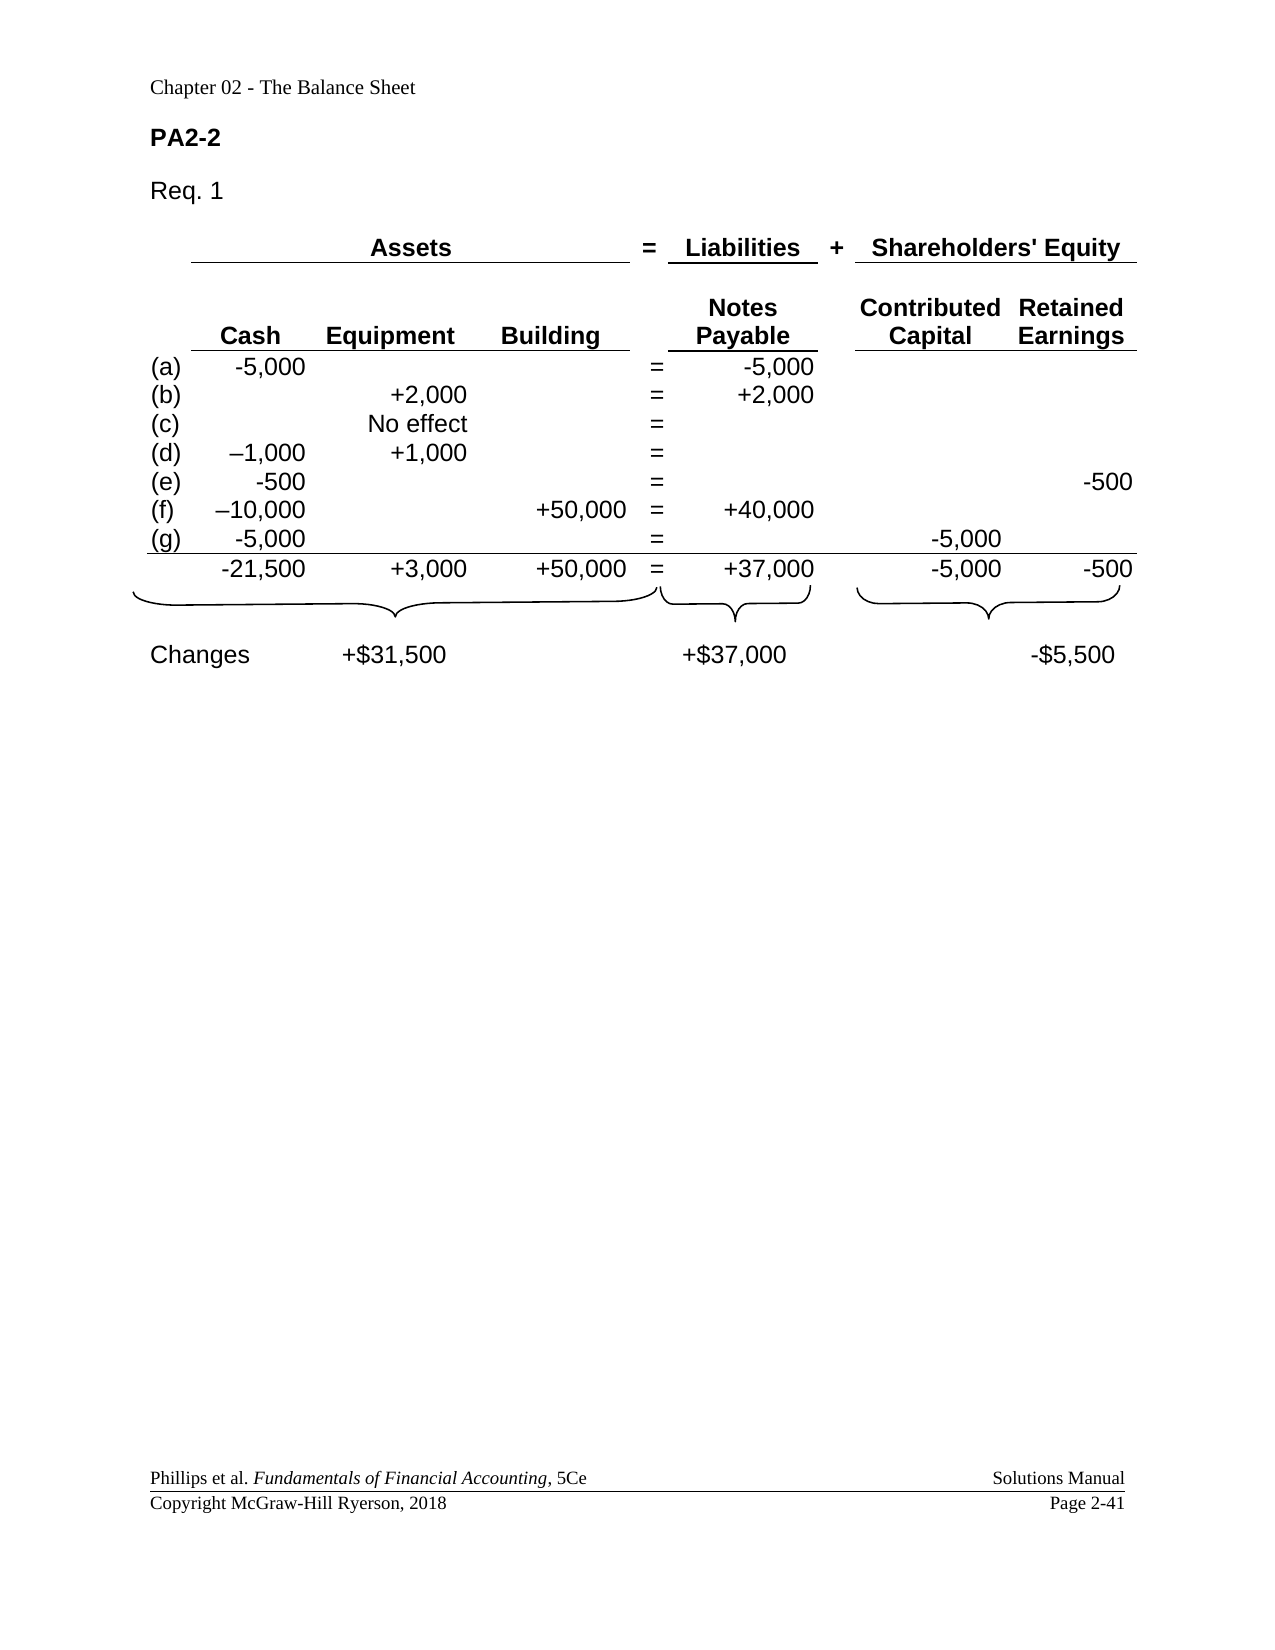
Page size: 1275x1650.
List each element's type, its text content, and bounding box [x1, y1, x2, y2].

text Req. 1 [150, 176, 1125, 205]
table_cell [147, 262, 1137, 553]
text Changes +$31,500 +$37,000 -$5,500 [150, 640, 1125, 669]
text PA2-2 [150, 123, 1125, 152]
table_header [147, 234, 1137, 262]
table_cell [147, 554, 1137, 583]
